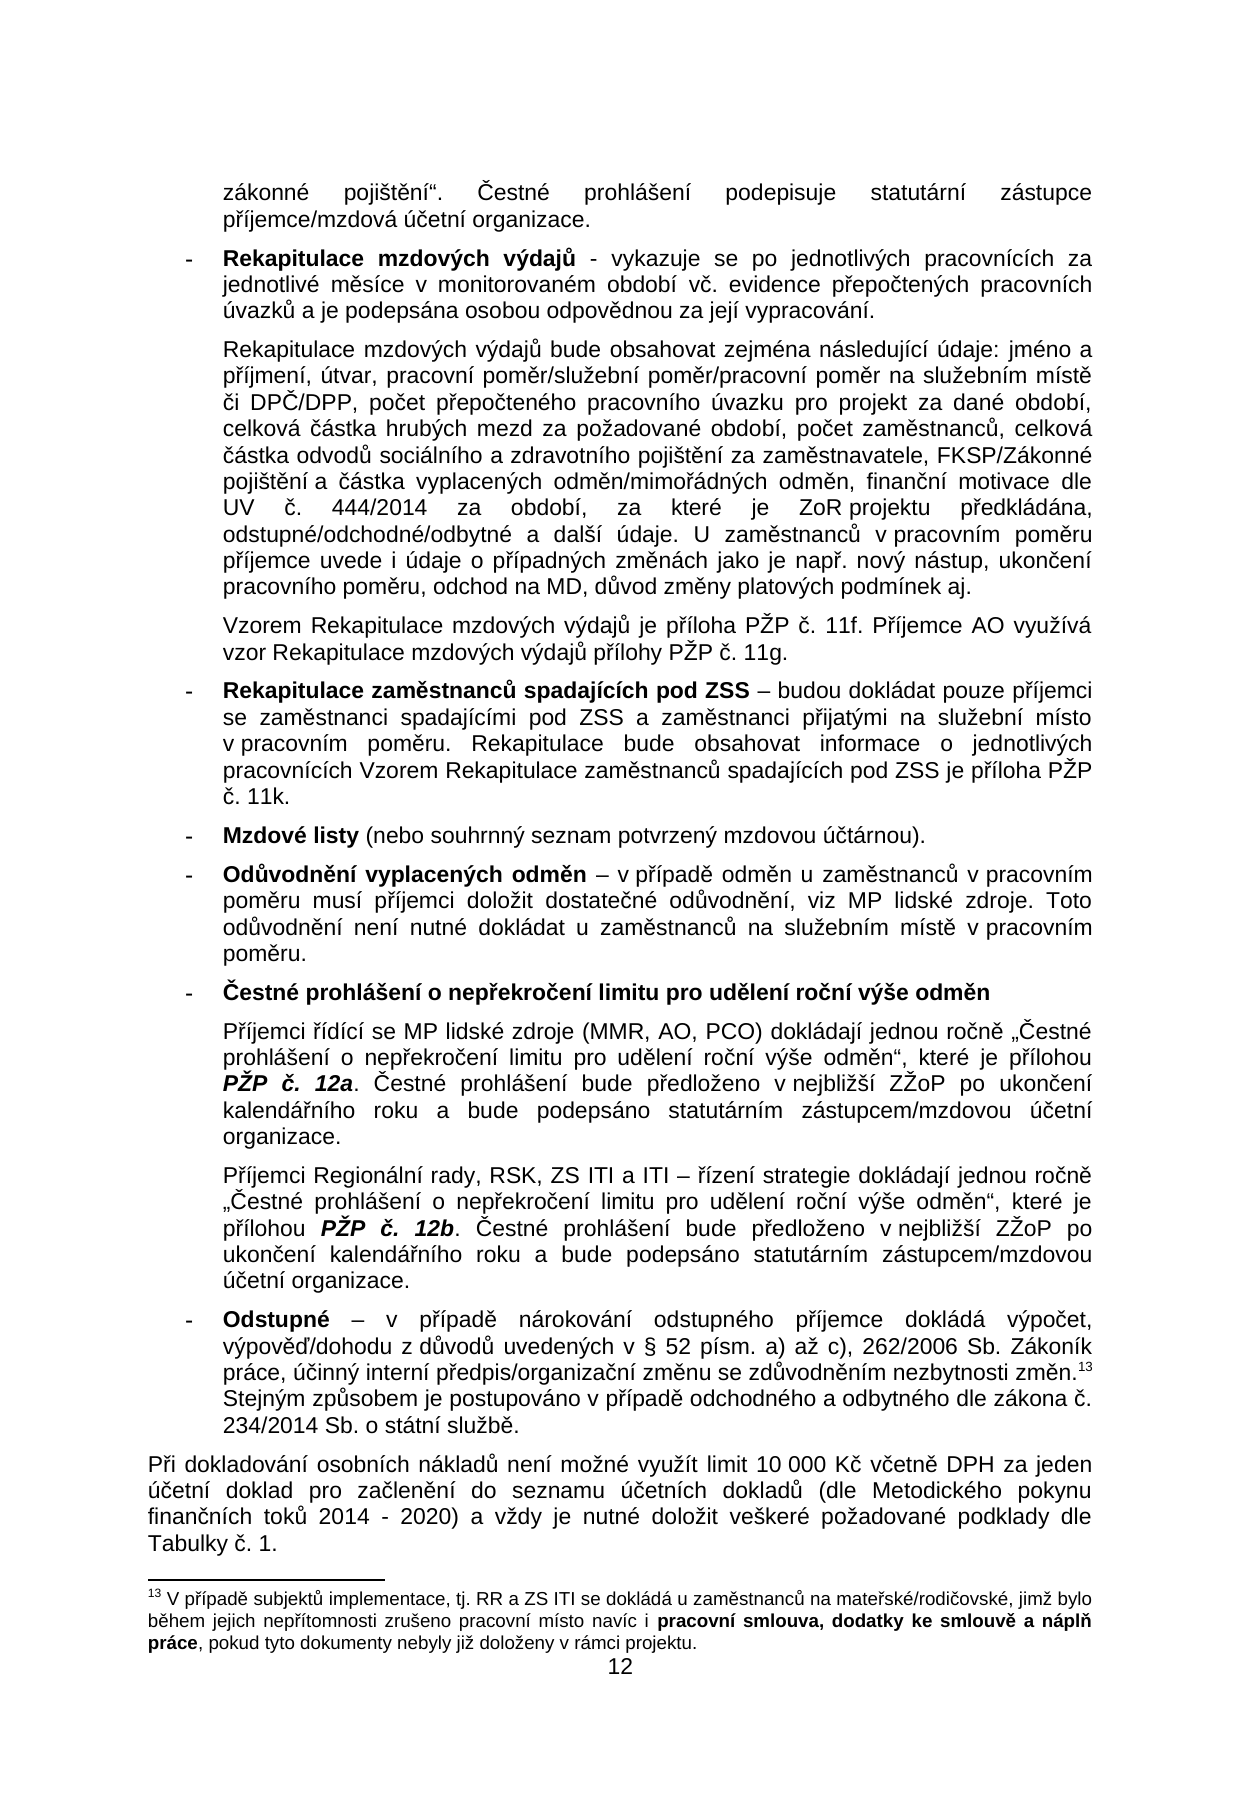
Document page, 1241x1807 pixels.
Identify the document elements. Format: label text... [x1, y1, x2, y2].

list Příjemci řídící se MP lidské zdroje (MMR, AO, PCO) dokládají jednou ročně „Čestné prohlášení o nepřekročení limitu pro udělení roční výše odměn“, které je přílohou PŽP č. 12a. Čestné prohlášení bude předloženo v nejbližší ZŽoP po ukončení kalendářního roku a bude podepsáno statutárním zástupcem/mzdovou účetní organizace. [223, 1018, 1092, 1149]
list Rekapitulace mzdových výdajů - vykazuje se po jednotlivých pracovnících za jednotlivé měsíce v monitorovaném období vč. evidence přepočtených pracovních úvazků a je podepsána osobou odpovědnou za její vypracování. [185, 244, 1092, 324]
list Vzorem Rekapitulace mzdových výdajů je příloha PŽP č. 11f. Příjemce AO využívá vzor Rekapitulace mzdových výdajů přílohy PŽP č. 11g. [223, 612, 1092, 665]
list Odstupné – v případě nárokování odstupného příjemce dokládá výpočet, výpověď/dohodu z důvodů uvedených v § 52 písm. a) až c), 262/2006 Sb. Zákoník práce, účinný interní předpis/organizační změnu se zdůvodněním nezbytnosti změn. Stejným způsobem je postupováno v případě odchodného a odbytného dle zákona č. 234/2014 Sb. o státní službě. [185, 1306, 1092, 1438]
list Odůvodnění vyplacených odměn – v případě odměn u zaměstnanců v pracovním poměru musí příjemci doložit dostatečné odůvodnění, viz MP lidské zdroje. Toto odůvodnění není nutné dokládat u zaměstnanců na služebním místě v pracovním poměru. [185, 861, 1092, 966]
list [185, 179, 1092, 232]
list Čestné prohlášení o nepřekročení limitu pro udělení roční výše odměn [185, 979, 1092, 1005]
text Při dokladování osobních nákladů není možné využít limit 10 000 Kč včetně DPH za jeden účetní doklad pro začlenění do seznamu účetních dokladů (dle Metodického pokynu finančních toků 2014 - 2020) a vždy je nutné doložit veškeré požadované podklady dle Tabulky č. 1. [148, 1451, 1092, 1556]
list Mzdové listy (nebo souhrnný seznam potvrzený mzdovou účtárnou). [185, 822, 1092, 848]
list Rekapitulace zaměstnanců spadajících pod ZSS – budou dokládat pouze příjemci se zaměstnanci spadajícími pod ZSS a zaměstnanci přijatými na služební místo v pracovním poměru. Rekapitulace bude obsahovat informace o jednotlivých pracovnících Vzorem Rekapitulace zaměstnanců spadajících pod ZSS je příloha PŽP č. 11k. [185, 677, 1092, 809]
list Rekapitulace mzdových výdajů bude obsahovat zejména následující údaje: jméno a příjmení, útvar, pracovní poměr/služební poměr/pracovní poměr na služebním místě či DPČ/DPP, počet přepočteného pracovního úvazku pro projekt za dané období, celková částka hrubých mezd za požadované období, počet zaměstnanců, celková částka odvodů sociálního a zdravotního pojištění za zaměstnavatele, FKSP/Zákonné pojištění a částka vyplacených odměn/mimořádných odměn, finanční motivace dle UV č. 444/2014 za období, za které je ZoR projektu předkládána, odstupné/odchodné/odbytné a další údaje. U zaměstnanců v pracovním poměru příjemce uvede i údaje o případných změnách jako je např. nový nástup, ukončení pracovního poměru, odchod na MD, důvod změny platových podmínek aj. [223, 336, 1092, 600]
list Příjemci Regionální rady, RSK, ZS ITI a ITI – řízení strategie dokládají jednou ročně „Čestné prohlášení o nepřekročení limitu pro udělení roční výše odměn“, které je přílohou PŽP č. 12b. Čestné prohlášení bude předloženo v nejbližší ZŽoP po ukončení kalendářního roku a bude podepsáno statutárním zástupcem/mzdovou účetní organizace. [223, 1162, 1092, 1294]
